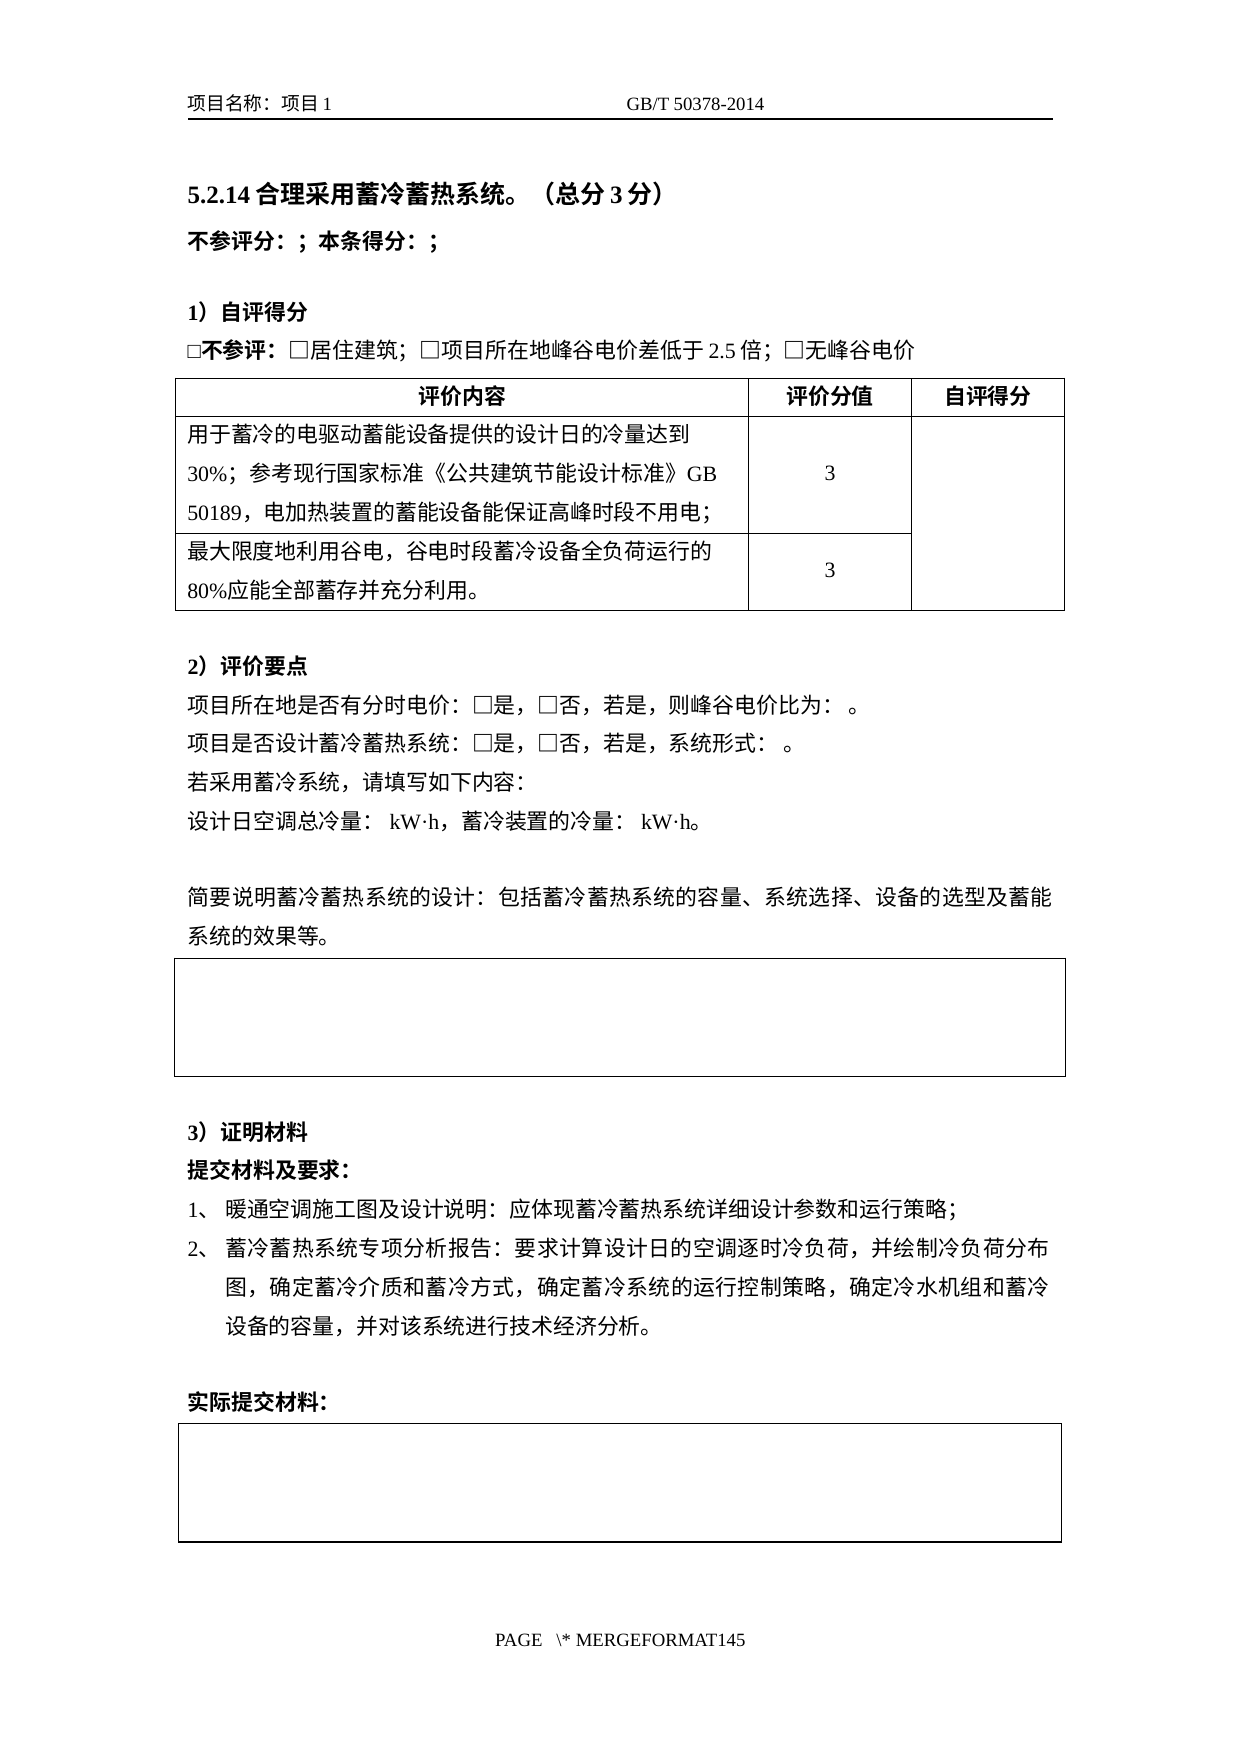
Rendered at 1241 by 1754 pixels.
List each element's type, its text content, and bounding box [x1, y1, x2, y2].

text 项目是否设计蓄冷蓄热系统：□是，□否，若是，系统形式： 。 [187, 726, 1053, 758]
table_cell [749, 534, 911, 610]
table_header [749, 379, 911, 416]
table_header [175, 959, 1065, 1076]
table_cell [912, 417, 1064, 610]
text 实际提交材料： [187, 1384, 1053, 1417]
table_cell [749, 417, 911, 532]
text 2）评价要点 [187, 648, 1053, 681]
text 3）证明材料 [187, 1114, 1053, 1147]
text 简要说明蓄冷蓄热系统的设计：包括蓄冷蓄热系统的容量、系统选择、设备的选型及蓄能系统的效果等。 [187, 880, 1053, 951]
text 1）自评得分 [187, 294, 1053, 327]
text 不参评分：；本条得分：； [187, 223, 1053, 256]
text 项目所在地是否有分时电价：□是，□否，若是，则峰谷电价比为： 。 [187, 687, 1053, 720]
list 暖通空调施工图及设计说明：应体现蓄冷蓄热系统详细设计参数和运行策略； [187, 1192, 1053, 1224]
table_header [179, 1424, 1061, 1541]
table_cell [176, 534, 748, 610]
list 蓄冷蓄热系统专项分析报告：要求计算设计日的空调逐时冷负荷，并绘制冷负荷分布图，确定蓄冷介质和蓄冷方式，确定蓄冷系统的运行控制策略，确定冷水机组和蓄冷设备的容量，并对该系统进行技术经济分析。 [187, 1230, 1053, 1341]
subtitle 5.2.14合理采用蓄冷蓄热系统。（总分3分） [187, 174, 1053, 211]
text 提交材料及要求： [187, 1153, 1053, 1185]
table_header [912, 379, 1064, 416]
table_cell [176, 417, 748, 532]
text 设计日空调总冷量： kW·h，蓄冷装置的冷量： kW·h。 [187, 803, 1053, 836]
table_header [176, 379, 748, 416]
text 若采用蓄冷系统，请填写如下内容： [187, 765, 1053, 797]
text □不参评：□居住建筑；□项目所在地峰谷电价差低于2.5倍；□无峰谷电价 [187, 333, 1053, 365]
